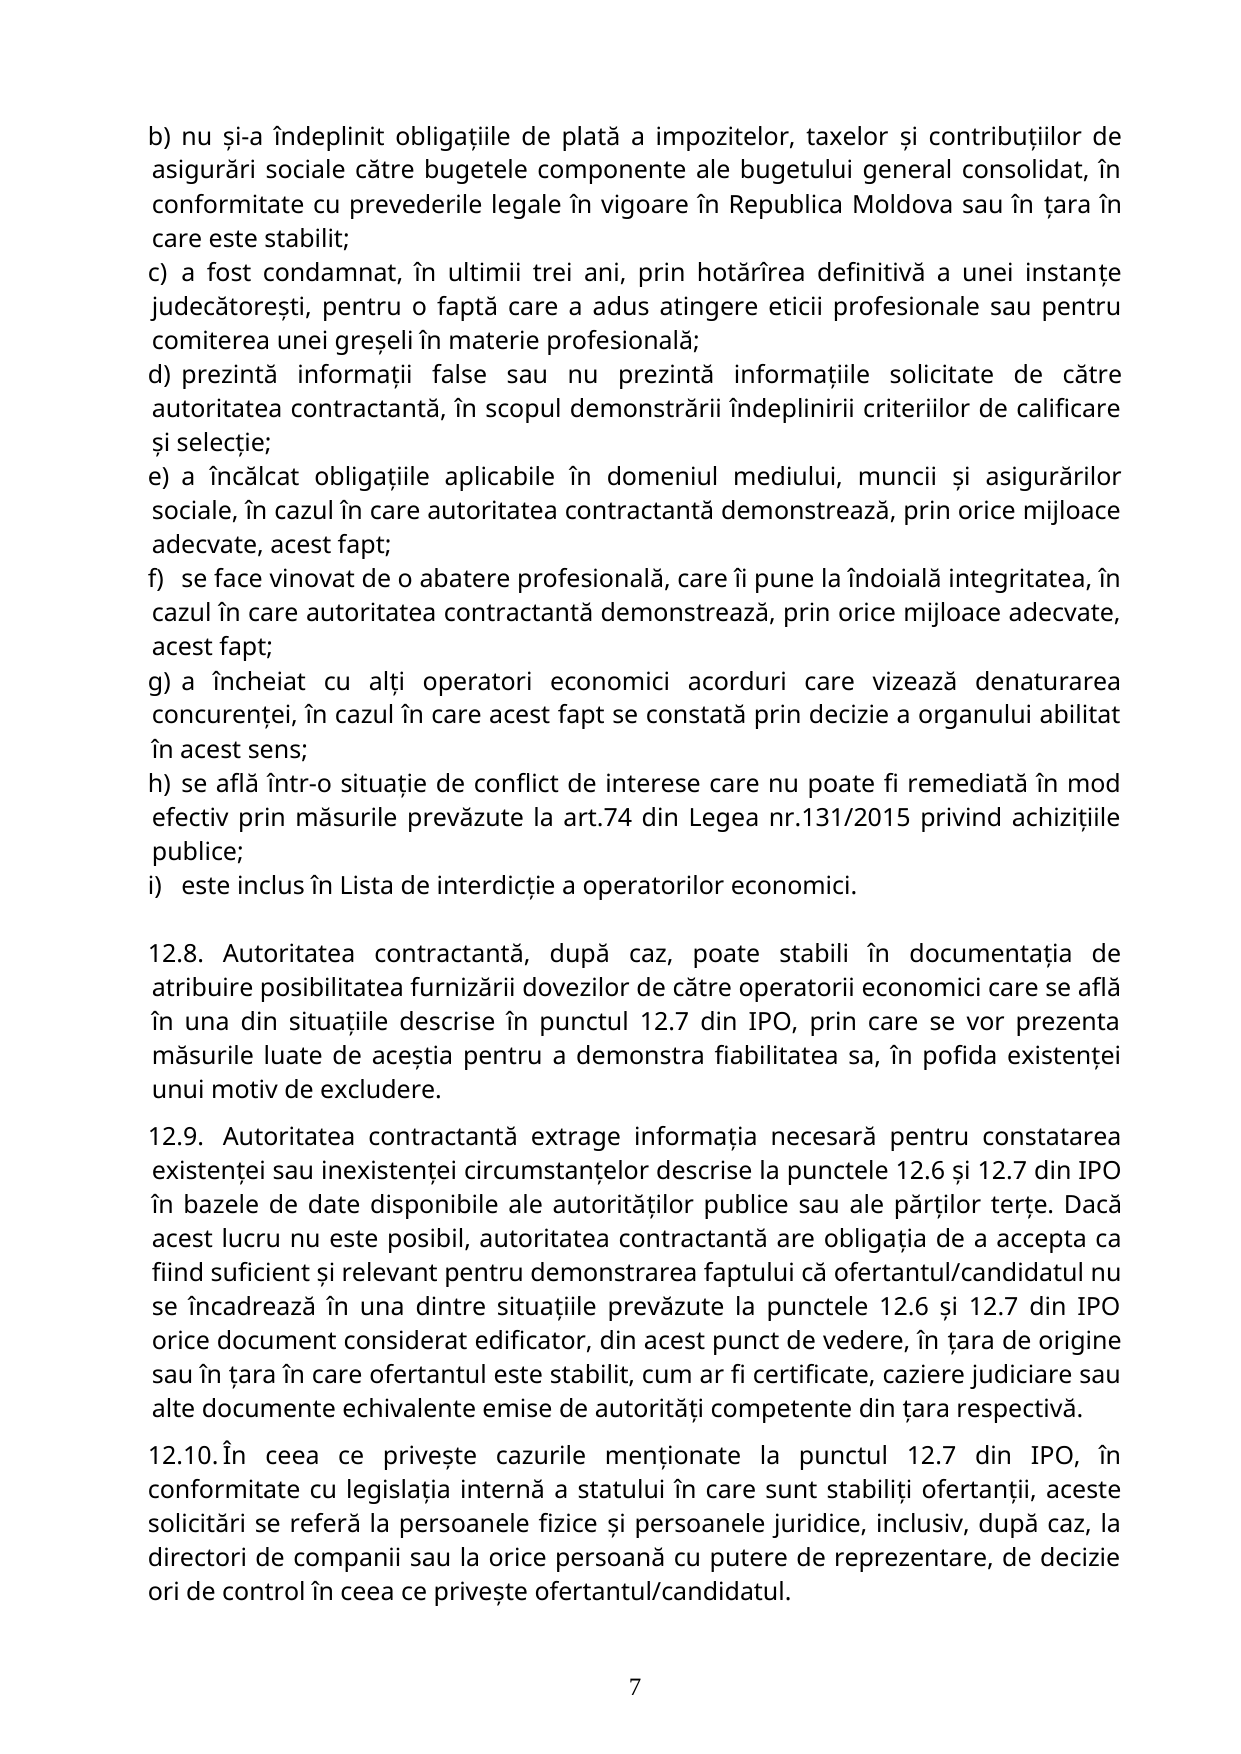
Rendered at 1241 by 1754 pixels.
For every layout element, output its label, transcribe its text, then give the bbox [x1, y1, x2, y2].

list nu şi-a îndeplinit obligaţiile de plată a impozitelor, taxelor şi contribuţiilor de asigurări sociale către bugetele componente ale bugetului general consolidat, în conformitate cu prevederile legale în vigoare în Republica Moldova sau în ţara în care este stabilit; [148, 118, 1122, 254]
list prezintă informaţii false sau nu prezintă informaţiile solicitate de către autoritatea contractantă, în scopul demonstrării îndeplinirii criteriilor de calificare şi selecţie; [148, 357, 1122, 459]
list a încălcat obligaţiile aplicabile în domeniul mediului, muncii şi asigurărilor sociale, în cazul în care autoritatea contractantă demonstrează, prin orice mijloace adecvate, acest fapt; [148, 459, 1122, 561]
list este inclus în Lista de interdicţie a operatorilor economici. [148, 867, 1122, 902]
list a fost condamnat, în ultimii trei ani, prin hotărîrea definitivă a unei instanţe judecătoreşti, pentru o faptă care a adus atingere eticii profesionale sau pentru comiterea unei greşeli în materie profesională; [148, 254, 1122, 357]
list a încheiat cu alţi operatori economici acorduri care vizează denaturarea concurenţei, în cazul în care acest fapt se constată prin decizie a organului abilitat în acest sens; [148, 663, 1122, 765]
list Autoritatea contractantă extrage informaţia necesară pentru constatarea existenţei sau inexistenţei circumstanţelor descrise la punctele 12.6 și 12.7 din IPO în bazele de date disponibile ale autorităţilor publice sau ale părţilor terţe. Dacă acest lucru nu este posibil, autoritatea contractantă are obligaţia de a accepta ca fiind suficient şi relevant pentru demonstrarea faptului că ofertantul/candidatul nu se încadrează în una dintre situaţiile prevăzute la punctele 12.6 și 12.7 din IPO orice document considerat edificator, din acest punct de vedere, în ţara de origine sau în ţara în care ofertantul este stabilit, cum ar fi certificate, caziere judiciare sau alte documente echivalente emise de autorităţi competente din ţara respectivă. [148, 1118, 1122, 1425]
list În ceea ce priveşte cazurile menţionate la punctul 12.7 din IPO, în conformitate cu legislaţia internă a statului în care sunt stabiliţi ofertanţii, aceste solicitări se referă la persoanele fizice şi persoanele juridice, inclusiv, după caz, la directori de companii sau la orice persoană cu putere de reprezentare, de decizie ori de control în ceea ce priveşte ofertantul/candidatul. [148, 1437, 1122, 1608]
list se află într-o situaţie de conflict de interese care nu poate fi remediată în mod efectiv prin măsurile prevăzute la art.74 din Legea nr.131/2015 privind achizițiile publice; [148, 765, 1122, 867]
list se face vinovat de o abatere profesională, care îi pune la îndoială integritatea, în cazul în care autoritatea contractantă demonstrează, prin orice mijloace adecvate, acest fapt; [148, 561, 1122, 663]
list Autoritatea contractantă, după caz, poate stabili în documentația de atribuire posibilitatea furnizării dovezilor de către operatorii economici care se află în una din situațiile descrise în punctul 12.7 din IPO, prin care se vor prezenta măsurile luate de aceștia pentru a demonstra fiabilitatea sa, în pofida existenței unui motiv de excludere. [148, 936, 1122, 1106]
